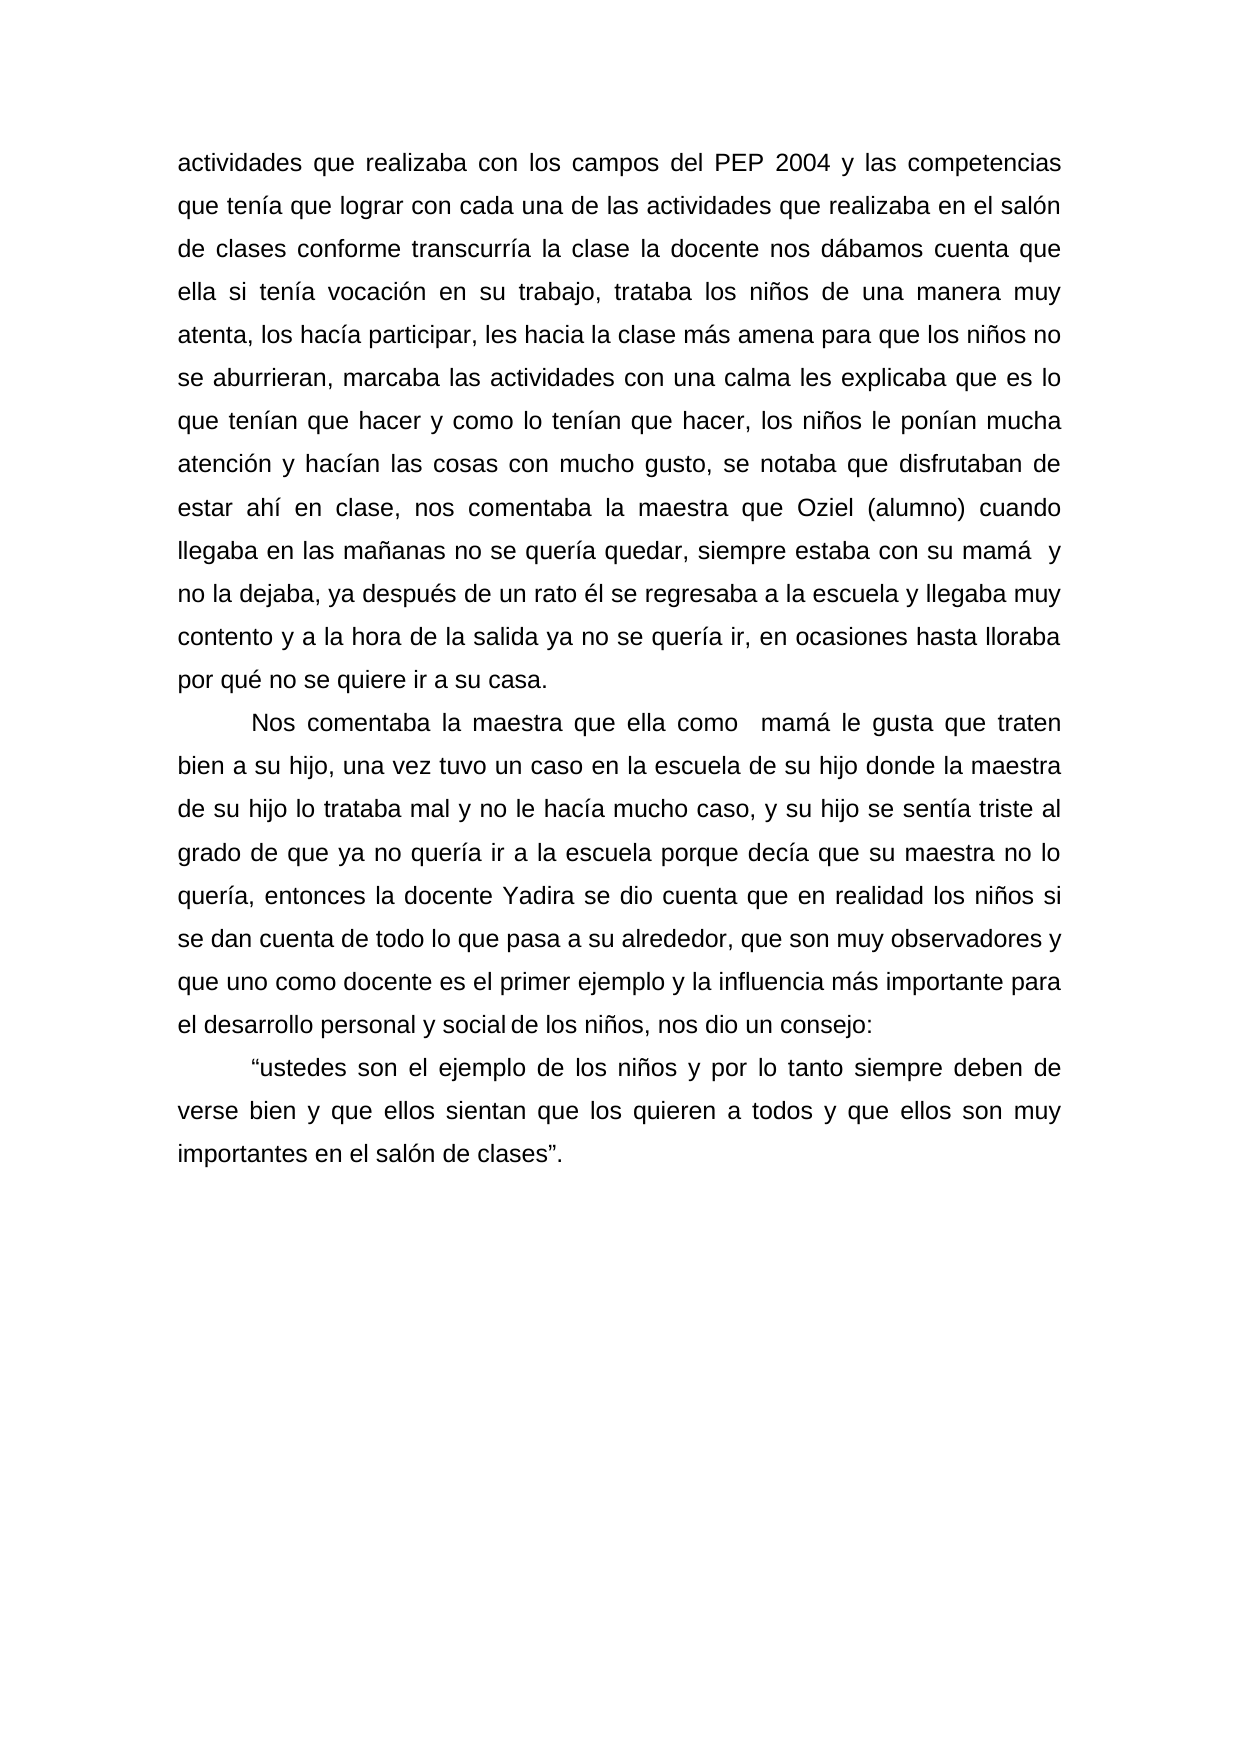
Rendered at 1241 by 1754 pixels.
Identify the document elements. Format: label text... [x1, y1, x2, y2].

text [177, 148, 1063, 694]
text “ustedes son el ejemplo de los niños y por lo tanto siempre deben de verse bien y que ellos sientan que los quieren a todos y que ellos son muy importantes en el salón de clases”. [177, 1053, 1063, 1168]
text Nos comentaba la maestra que ella como mamá le gusta que traten bien a su hijo, una vez tuvo un caso en la escuela de su hijo donde la maestra de su hijo lo trataba mal y no le hacía mucho caso, y su hijo se sentía triste al grado de que ya no quería ir a la escuela porque decía que su maestra no lo quería, entonces la docente Yadira se dio cuenta que en realidad los niños si se dan cuenta de todo lo que pasa a su alrededor, que son muy observadores y que uno como docente es el primer ejemplo y la influencia más importante para el desarrollo personal y social de los niños, nos dio un consejo: [177, 708, 1063, 1039]
